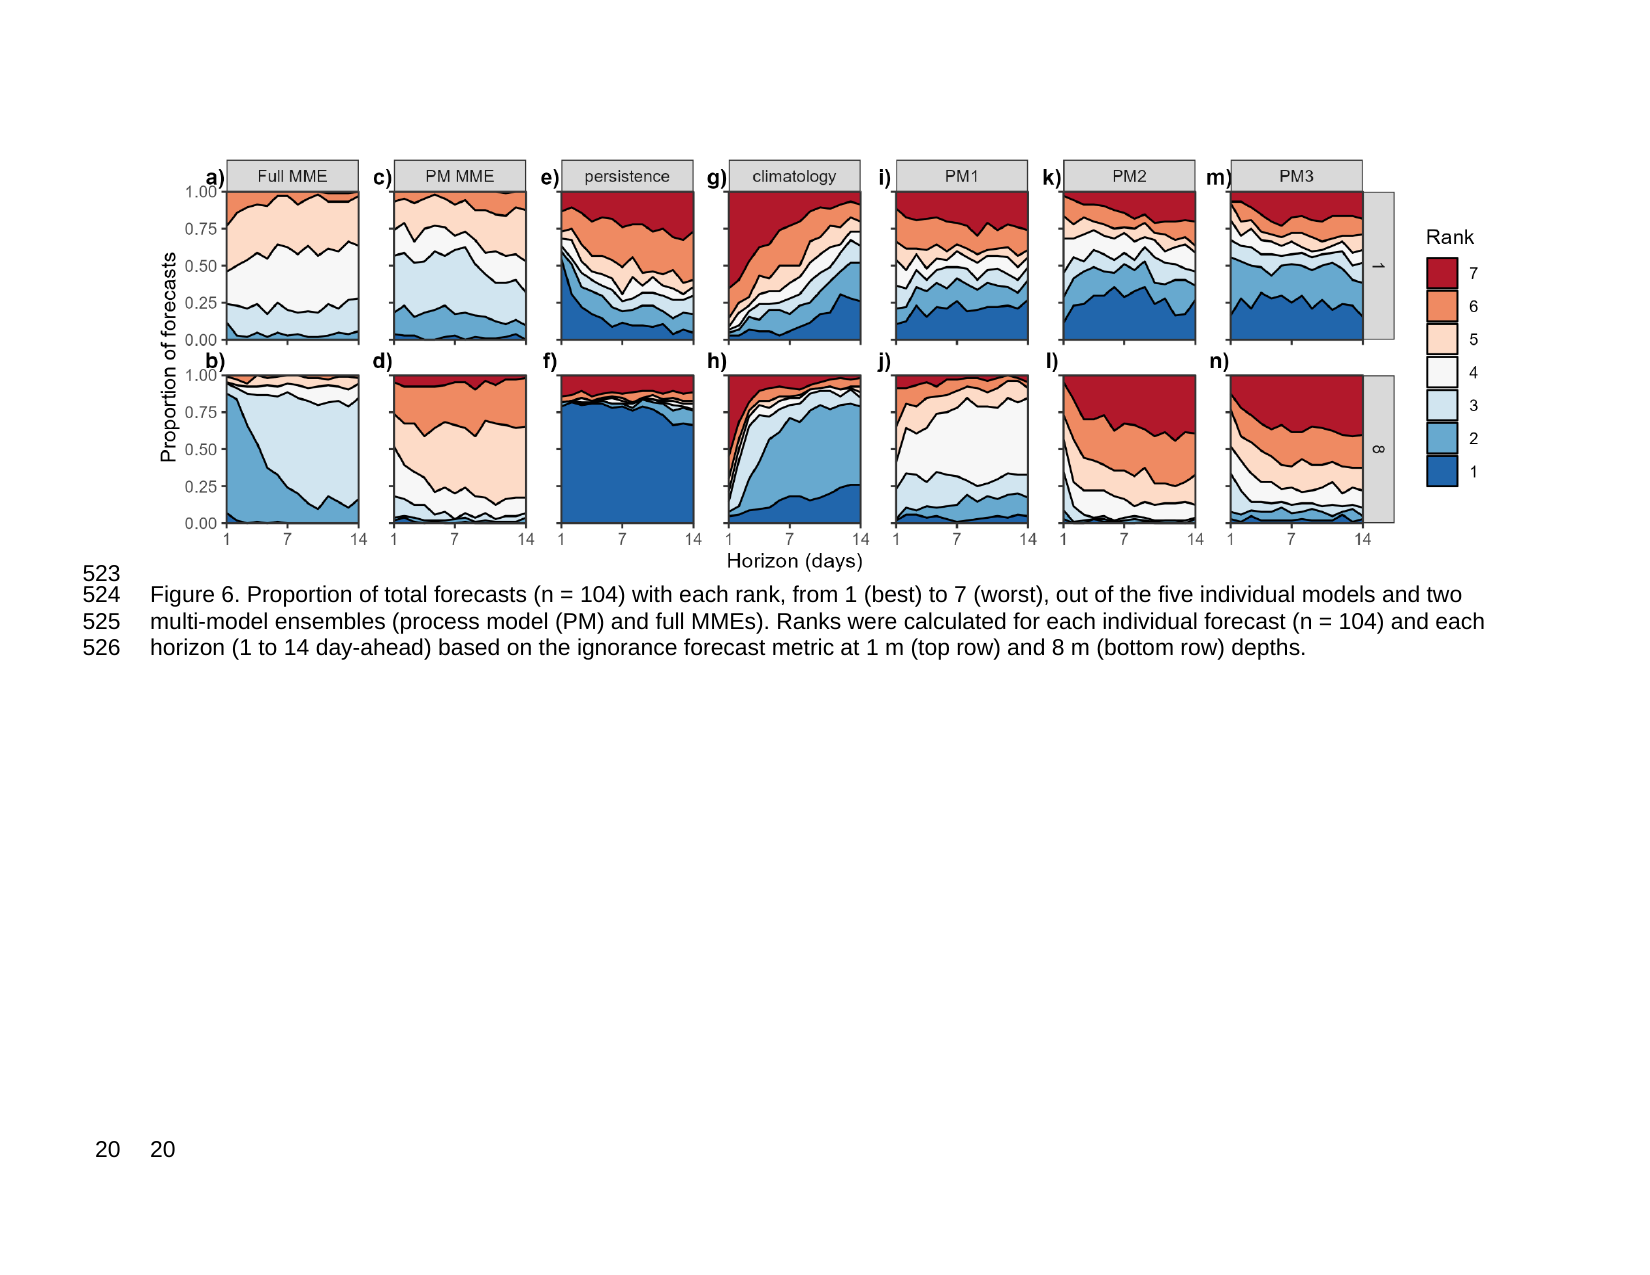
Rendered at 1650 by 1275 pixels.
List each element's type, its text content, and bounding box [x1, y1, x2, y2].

picture [150, 150, 1499, 582]
